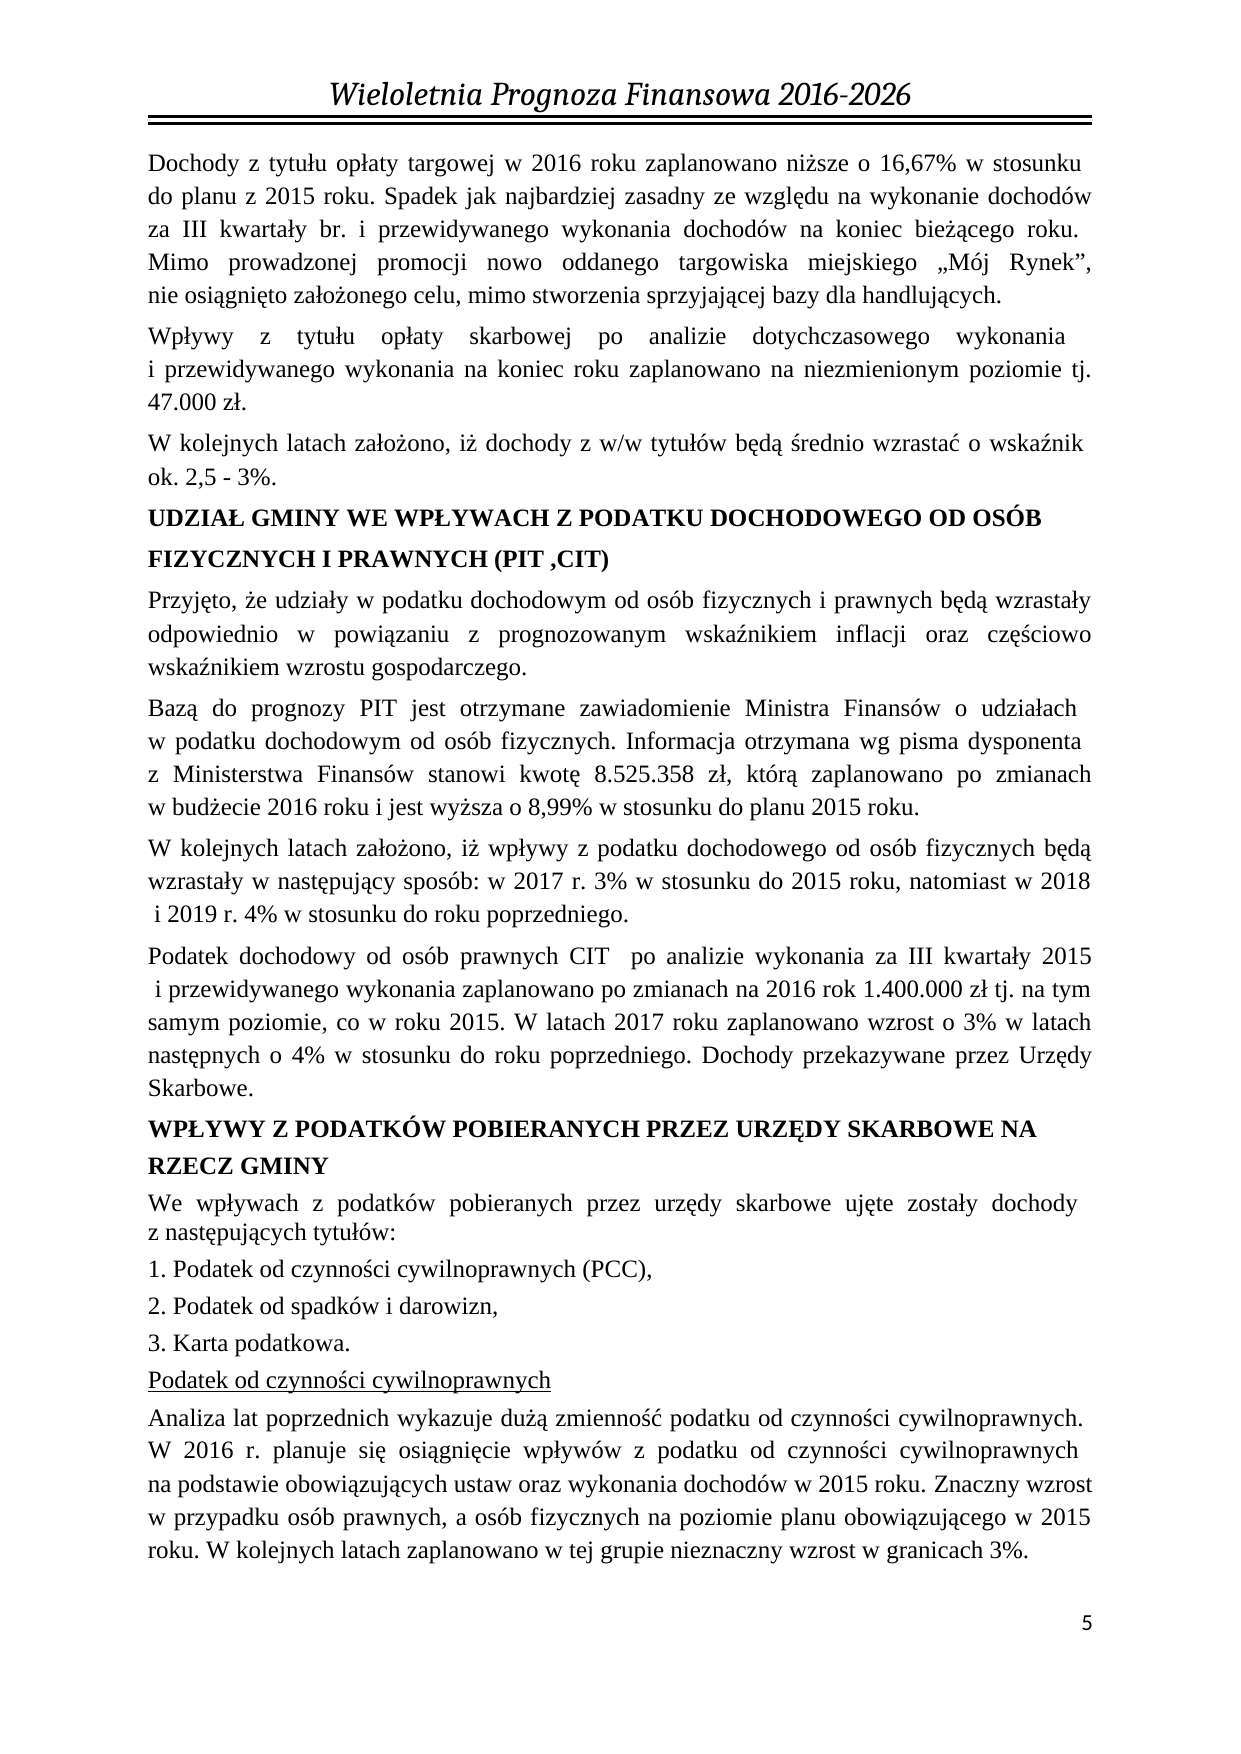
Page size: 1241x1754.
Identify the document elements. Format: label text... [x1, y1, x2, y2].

text Analiza lat poprzednich wykazuje dużą zmienność podatku od czynności cywilnoprawnych. W 2016 r. planuje się osiągnięcie wpływów z podatku od czynności cywilnoprawnych na podstawie obowiązujących ustaw oraz wykonania dochodów w 2015 roku. Znaczny wzrost w przypadku osób prawnych, a osób fizycznych na poziomie planu obowiązującego w 2015 roku. W kolejnych latach zaplanowano w tej grupie nieznaczny wzrost w granicach 3%. [148, 1403, 1092, 1563]
text 2. Podatek od spadków i darowizn, [148, 1291, 1092, 1320]
text WPŁYWY Z PODATKÓW POBIERANYCH PRZEZ URZĘDY SKARBOWE NA [148, 1114, 1092, 1143]
text W kolejnych latach założono, iż wpływy z podatku dochodowego od osób fizycznych będą wzrastały w następujący sposób: w 2017 r. 3% w stosunku do 2015 roku, natomiast w 2018 i 2019 r. 4% w stosunku do roku poprzedniego. [148, 833, 1092, 928]
text W kolejnych latach założono, iż dochody z w/w tytułów będą średnio wzrastać o wskaźnik ok. 2,5 - 3%. [148, 428, 1092, 490]
text FIZYCZNYCH I PRAWNYCH (PIT ,CIT) [148, 544, 1092, 573]
text 1. Podatek od czynności cywilnoprawnych (PCC), [148, 1254, 1092, 1283]
text Przyjęto, że udziały w podatku dochodowym od osób fizycznych i prawnych będą wzrastały odpowiednio w powiązaniu z prognozowanym wskaźnikiem inflacji oraz częściowo wskaźnikiem wzrostu gospodarczego. [148, 586, 1092, 680]
text UDZIAŁ GMINY WE WPŁYWACH Z PODATKU DOCHODOWEGO OD OSÓB [148, 503, 1092, 532]
text Wpływy z tytułu opłaty skarbowej po analizie dotychczasowego wykonania i przewidywanego wykonania na koniec roku zaplanowano na niezmienionym poziomie tj. 47.000 zł. [148, 321, 1092, 416]
text RZECZ GMINY [148, 1151, 1092, 1180]
text Podatek dochodowy od osób prawnych CIT po analizie wykonania za III kwartały 2015 i przewidywanego wykonania zaplanowano po zmianach na 2016 rok 1.400.000 zł tj. na tym samym poziomie, co w roku 2015. W latach 2017 roku zaplanowano wzrost o 3% w latach następnych o 4% w stosunku do roku poprzedniego. Dochody przekazywane przez Urzędy Skarbowe. [148, 941, 1092, 1102]
text Podatek od czynności cywilnoprawnych [148, 1366, 1092, 1394]
text Bazą do prognozy PIT jest otrzymane zawiadomienie Ministra Finansów o udziałach w podatku dochodowym od osób fizycznych. Informacja otrzymana wg pisma dysponenta z Ministerstwa Finansów stanowi kwotę 8.525.358 zł, którą zaplanowano po zmianach w budżecie 2016 roku i jest wyższa o 8,99% w stosunku do planu 2015 roku. [148, 693, 1092, 821]
text 3. Karta podatkowa. [148, 1328, 1092, 1357]
text We wpływach z podatków pobieranych przez urzędy skarbowe ujęte zostały dochody z następujących tytułów: [148, 1188, 1092, 1246]
text Dochody z tytułu opłaty targowej w 2016 roku zaplanowano niższe o 16,67% w stosunku do planu z 2015 roku. Spadek jak najbardziej zasadny ze względu na wykonanie dochodów za III kwartały br. i przewidywanego wykonania dochodów na koniec bieżącego roku. Mimo prowadzonej promocji nowo oddanego targowiska miejskiego „Mój Rynek”, nie osiągnięto założonego celu, mimo stworzenia sprzyjającej bazy dla handlujących. [148, 148, 1092, 308]
